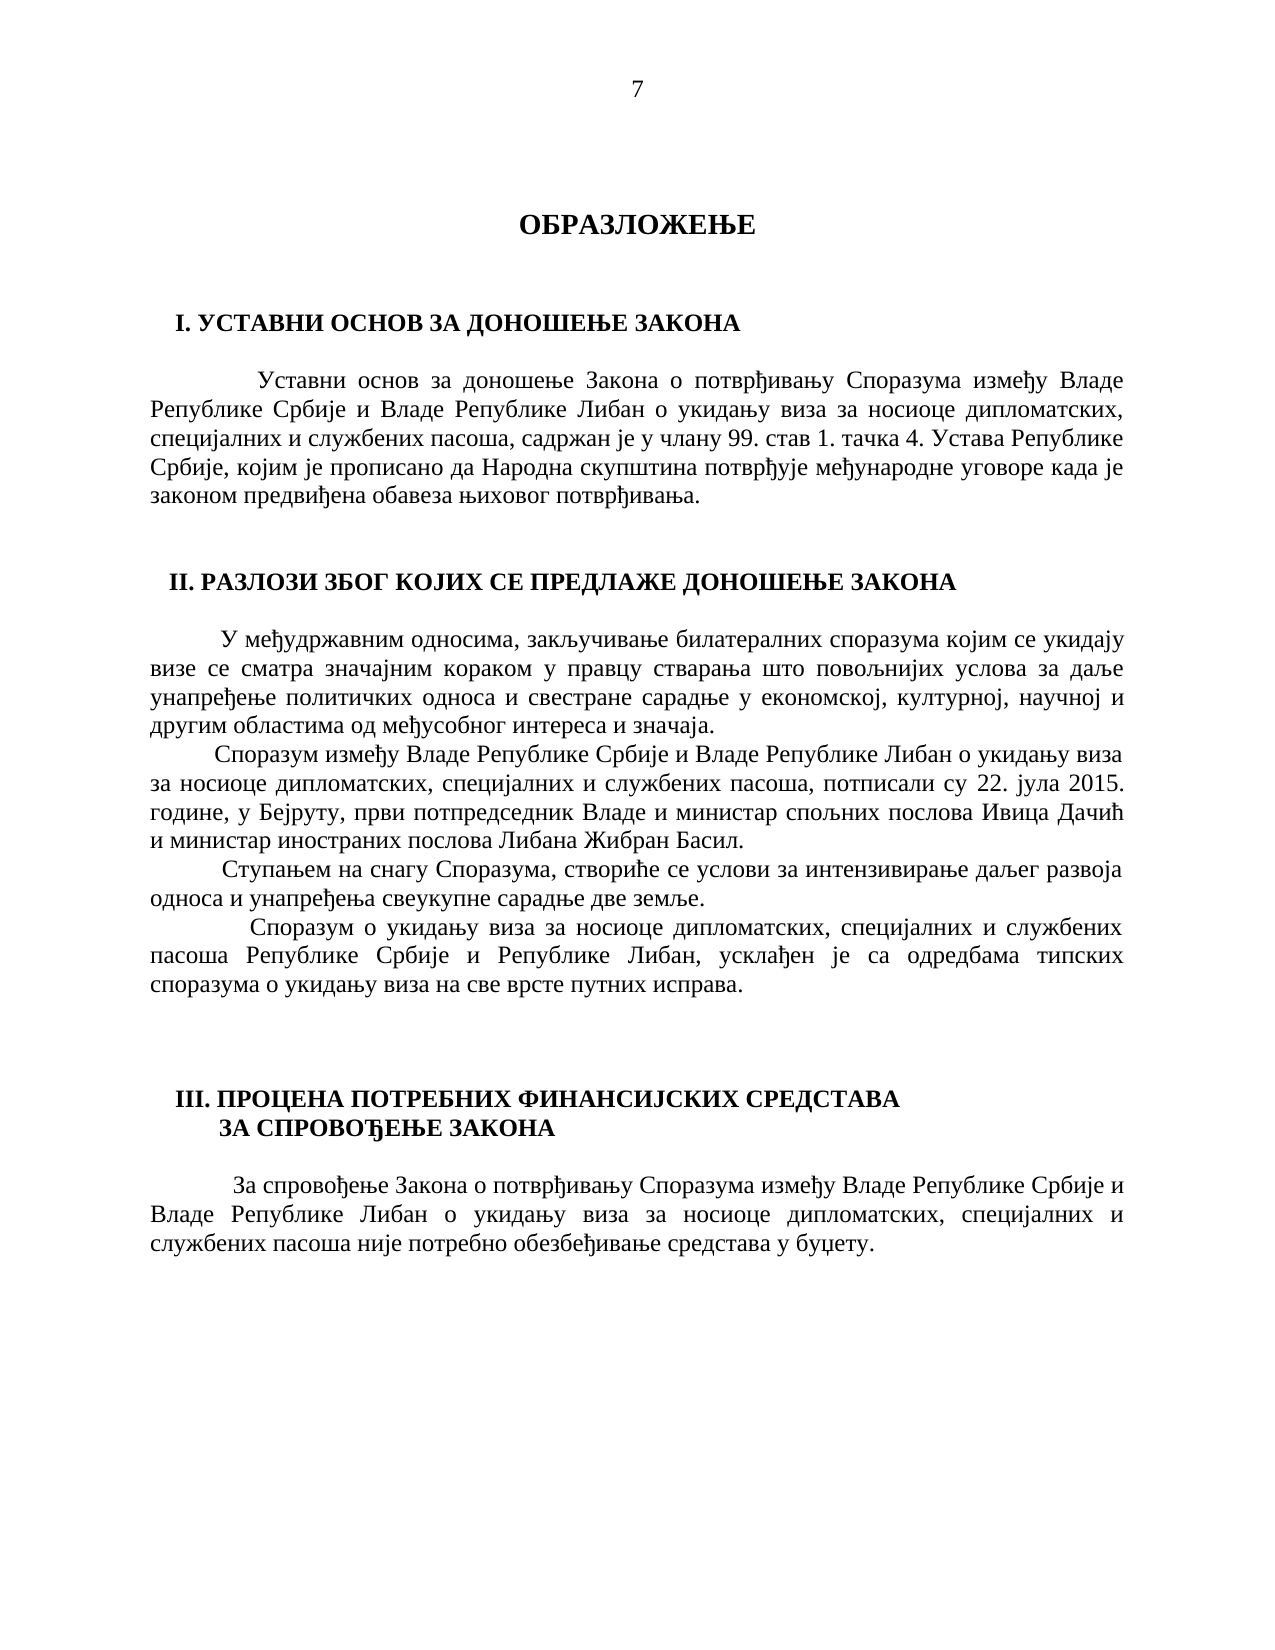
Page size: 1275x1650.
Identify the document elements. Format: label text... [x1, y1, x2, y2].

text Ступањем на снагу Споразума, створиће се услови за интензивирање даљег развоја односа и унапређења свеукупне сарадње две земље. [150, 854, 1125, 912]
text За спровођење Закона о потврђивању Споразума између Владе Републике Србије и Владе Републике Либан о укидању виза за носиоце дипломатских, специјалних и службених пасоша није потребно обезбеђивање средстава у буџету. [150, 1171, 1125, 1257]
text Споразум о укидању виза за носиоце дипломатских, специјалних и службених пасоша Републике Србије и Републике Либан, усклађен је са одредбама типских споразума о укидању виза на све врсте путних исправа. [150, 912, 1125, 998]
text I. УСТАВНИ ОСНОВ ЗА ДОНОШЕЊЕ ЗАКОНА [150, 308, 1125, 337]
text III. ПРОЦЕНА ПОТРЕБНИХ ФИНАНСИЈСКИХ СРЕДСТАВА [150, 1084, 1125, 1113]
text У међудржавним односима, закључивање билатералних споразума којим се укидају визе се сматра значајним кораком у правцу стварања што повољнијих услова за даље унапређење политичких односа и свестране сарадње у економској, културној, научној и другим областима од међусобног интереса и значаја. [150, 624, 1125, 739]
text Уставни основ за доношење Закона о потврђивању Споразума између Владе Републике Србије и Владе Републике Либан о укидању виза за носиоце дипломатских, специјалних и службених пасоша, садржан је у члану 99. став 1. тачка 4. Устава Републике Србије, којим је прописано да Народна скупштина потврђује међународне уговоре када је законом предвиђена обавеза њиховог потврђивања. [150, 366, 1125, 509]
text Споразум између Владе Републике Србије и Владе Републике Либан о укидању виза за носиоце дипломатских, специјалних и службених пасоша, потписали су 22. јула 2015. године, у Бејруту, први потпредседник Владе и министар спољних послова Ивица Дачић и министар иностраних послова Либана Жибран Басил. [150, 739, 1125, 854]
text ОБРАЗЛОЖЕЊЕ [150, 207, 1125, 241]
text II. РАЗЛОЗИ ЗБОГ КОЈИХ СЕ ПРЕДЛАЖЕ ДОНОШЕЊЕ ЗАКОНА [150, 567, 1125, 596]
text ЗА СПРОВОЂЕЊЕ ЗАКОНА [150, 1113, 1125, 1142]
